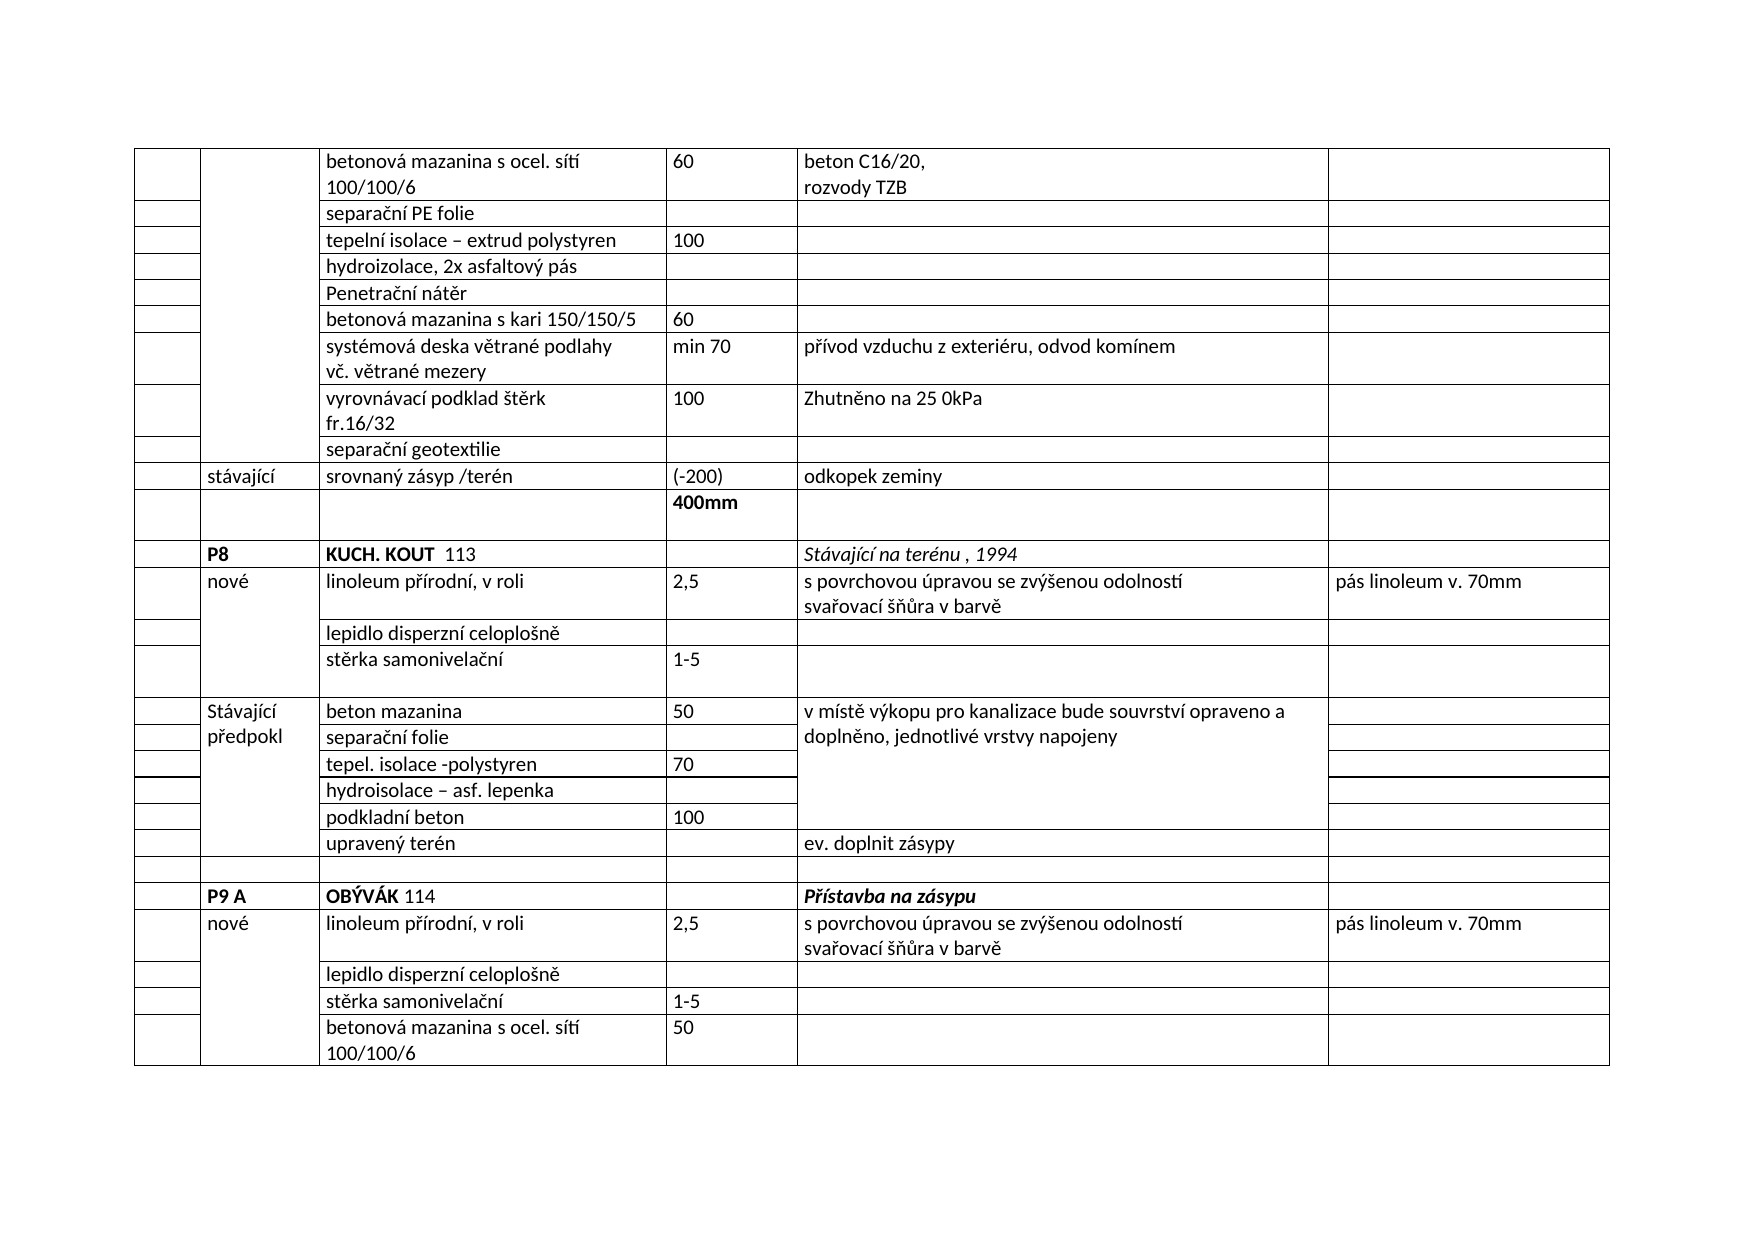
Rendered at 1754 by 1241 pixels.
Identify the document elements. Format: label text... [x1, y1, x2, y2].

table_cell [135, 725, 200, 750]
table_cell [135, 988, 200, 1013]
table_cell [135, 804, 200, 829]
table_cell pás linoleum v. 70mm [1329, 910, 1609, 961]
table_cell [1329, 490, 1609, 540]
table_cell [798, 620, 1328, 645]
table_cell [1329, 1015, 1609, 1065]
table_cell [135, 280, 200, 305]
table_cell [798, 227, 1328, 252]
table_cell vyrovnávací podklad štěrk fr.16/32 [320, 385, 666, 436]
table_cell [135, 227, 200, 252]
table_cell [135, 385, 200, 436]
table_cell [1329, 541, 1609, 567]
table_cell [135, 437, 200, 462]
table_cell [135, 463, 200, 488]
table_cell nové [201, 910, 319, 1065]
table_cell stěrka samonivelační [320, 646, 666, 697]
table_cell P8 [201, 541, 319, 567]
table_cell [798, 437, 1328, 462]
table_cell [135, 541, 200, 567]
table_cell 1-5 [667, 988, 797, 1013]
table_cell [135, 620, 200, 645]
table_cell [135, 1015, 200, 1065]
table_cell tepelní isolace – extrud polystyren [320, 227, 666, 252]
table_cell [135, 883, 200, 909]
table_cell přívod vzduchu z exteriéru, odvod komínem [798, 333, 1328, 384]
table_cell linoleum přírodní, v roli [320, 568, 666, 619]
table_cell [135, 778, 200, 803]
table_cell [1329, 620, 1609, 645]
table_cell separační folie [320, 725, 666, 750]
table_cell pás linoleum v. 70mm [1329, 568, 1609, 619]
table_cell [798, 280, 1328, 305]
table_cell [201, 857, 319, 882]
table_cell (-200) [667, 463, 797, 488]
table_cell [1329, 883, 1609, 909]
table_cell [798, 857, 1328, 882]
table_cell Stávající předpokl [201, 698, 319, 856]
table_cell lepidlo disperzní celoplošně [320, 962, 666, 987]
table_cell s povrchovou úpravou se zvýšenou odolností svařovací šňůra v barvě [798, 910, 1328, 961]
table_cell 2,5 [667, 568, 797, 619]
table_cell [1329, 306, 1609, 332]
table_cell tepel. isolace -polystyren [320, 751, 666, 776]
table_cell [135, 149, 200, 199]
table_cell [135, 751, 200, 776]
table_cell [1329, 333, 1609, 384]
table_cell [667, 620, 797, 645]
table_cell [667, 725, 797, 750]
table_cell separační PE folie [320, 201, 666, 226]
table_cell odkopek zeminy [798, 463, 1328, 488]
table_cell [1329, 227, 1609, 252]
table_cell [798, 490, 1328, 540]
table_cell beton mazanina [320, 698, 666, 723]
table_cell [798, 254, 1328, 279]
table_cell [320, 490, 666, 540]
table_cell s povrchovou úpravou se zvýšenou odolností svařovací šňůra v barvě [798, 568, 1328, 619]
table_cell [1329, 463, 1609, 488]
table_cell [798, 1015, 1328, 1065]
table_cell [798, 962, 1328, 987]
table_cell [1329, 385, 1609, 436]
table_cell v místě výkopu pro kanalizace bude souvrství opraveno a doplněno, jednotlivé vrstvy napojeny [798, 698, 1328, 829]
table_cell [135, 201, 200, 226]
table_cell 50 [667, 698, 797, 723]
table_cell [1329, 149, 1609, 199]
table_cell [798, 646, 1328, 697]
table_cell Zhutněno na 25 0kPa [798, 385, 1328, 436]
table_cell lepidlo disperzní celoplošně [320, 620, 666, 645]
table_cell [1329, 830, 1609, 856]
table_cell linoleum přírodní, v roli [320, 910, 666, 961]
table_cell OBÝVÁK 114 [320, 883, 666, 909]
table_cell [320, 857, 666, 882]
table_cell beton C16/20, rozvody TZB [798, 149, 1328, 199]
table_cell podkladní beton [320, 804, 666, 829]
table_cell nové [201, 568, 319, 697]
table_cell [798, 306, 1328, 332]
table_cell [1329, 751, 1609, 776]
table_cell P9 A [201, 883, 319, 909]
table_cell [667, 778, 797, 803]
table_cell stěrka samonivelační [320, 988, 666, 1013]
table_cell [1329, 254, 1609, 279]
table_cell 60 [667, 149, 797, 199]
table_cell [667, 962, 797, 987]
table_cell [135, 306, 200, 332]
table_cell [135, 333, 200, 384]
table_cell [667, 280, 797, 305]
table_cell min 70 [667, 333, 797, 384]
table_cell upravený terén [320, 830, 666, 856]
table_cell [1329, 725, 1609, 750]
table_cell [1329, 646, 1609, 697]
table_cell [201, 490, 319, 540]
table_cell srovnaný zásyp /terén [320, 463, 666, 488]
table_cell [1329, 857, 1609, 882]
table_cell betonová mazanina s ocel. sítí 100/100/6 [320, 1015, 666, 1065]
table_cell [135, 910, 200, 961]
table_cell [1329, 280, 1609, 305]
table_cell ev. doplnit zásypy [798, 830, 1328, 856]
table_cell [798, 988, 1328, 1013]
table_cell [667, 437, 797, 462]
table_cell 400mm [667, 490, 797, 540]
table_cell betonová mazanina s kari 150/150/5 [320, 306, 666, 332]
table_cell 50 [667, 1015, 797, 1065]
table_cell stávající [201, 463, 319, 488]
table_cell [135, 568, 200, 619]
table_cell [667, 254, 797, 279]
table_cell [667, 830, 797, 856]
table_cell [1329, 201, 1609, 226]
table_cell [135, 962, 200, 987]
table_cell 100 [667, 804, 797, 829]
table_cell 100 [667, 227, 797, 252]
table_cell [798, 201, 1328, 226]
table_cell Stávající na terénu , 1994 [798, 541, 1328, 567]
table_cell [135, 698, 200, 723]
table_cell [1329, 778, 1609, 803]
table_cell [135, 830, 200, 856]
table_cell [667, 857, 797, 882]
table_cell 1-5 [667, 646, 797, 697]
table_cell [135, 646, 200, 697]
table_cell 70 [667, 751, 797, 776]
table_cell separační geotextilie [320, 437, 666, 462]
table_cell 60 [667, 306, 797, 332]
table_cell hydroisolace – asf. lepenka [320, 778, 666, 803]
table_cell [1329, 962, 1609, 987]
table_cell [135, 490, 200, 540]
table_cell 100 [667, 385, 797, 436]
table_cell Přístavba na zásypu [798, 883, 1328, 909]
table_cell KUCH. KOUT 113 [320, 541, 666, 567]
table_cell [135, 857, 200, 882]
table_cell [1329, 804, 1609, 829]
table_cell hydroizolace, 2x asfaltový pás [320, 254, 666, 279]
table_cell [1329, 988, 1609, 1013]
table_cell [667, 201, 797, 226]
table_cell Penetrační nátěr [320, 280, 666, 305]
table_cell [135, 254, 200, 279]
table_cell [667, 541, 797, 567]
table_cell systémová deska větrané podlahy vč. větrané mezery [320, 333, 666, 384]
table_cell [1329, 698, 1609, 723]
table_cell [667, 883, 797, 909]
table_cell betonová mazanina s ocel. sítí 100/100/6 [320, 149, 666, 199]
table_cell 2,5 [667, 910, 797, 961]
table_cell [1329, 437, 1609, 462]
